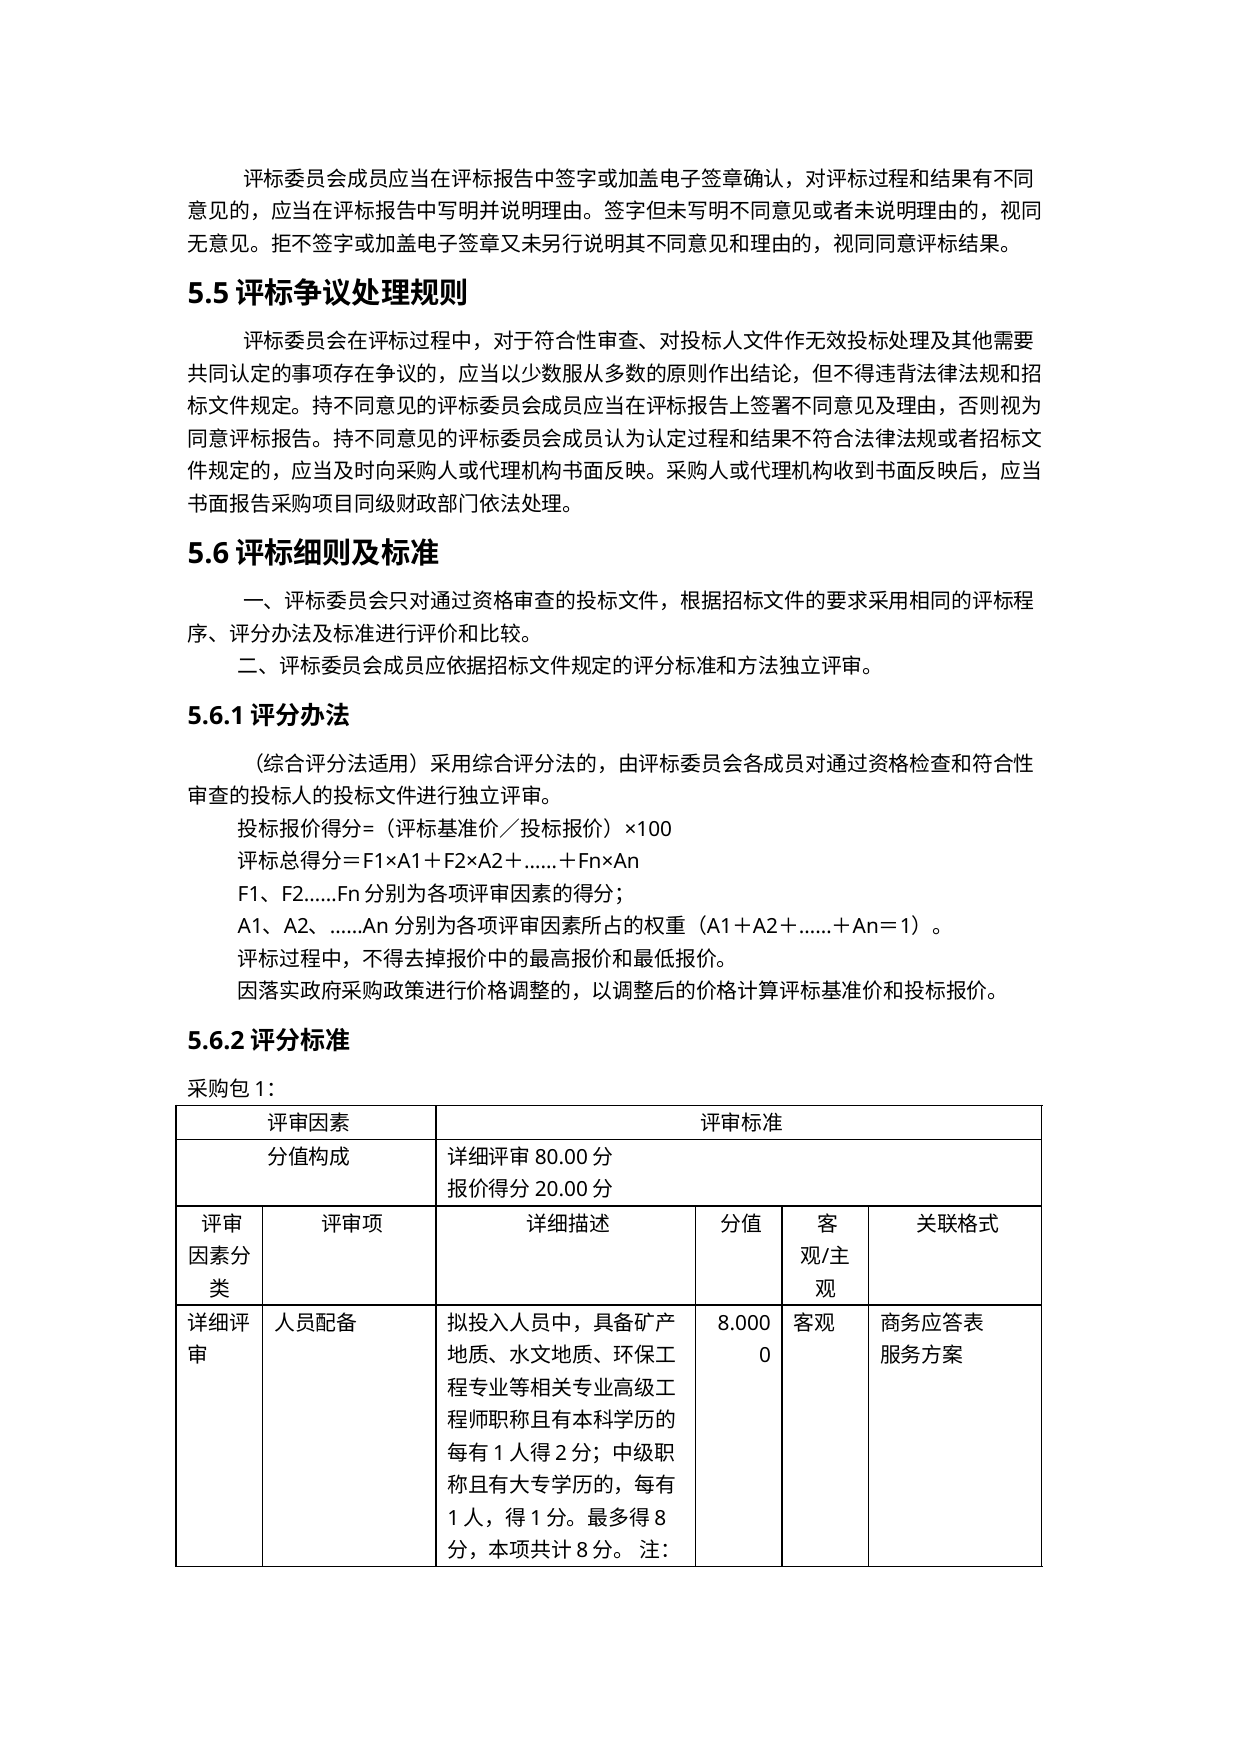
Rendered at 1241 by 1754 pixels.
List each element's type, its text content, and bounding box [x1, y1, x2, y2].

table_cell 评审因素分类 [177, 1207, 262, 1304]
text 评标委员会成员应当在评标报告中签字或加盖电子签章确认，对评标过程和结果有不同意见的，应当在评标报告中写明并说明理由。签字但未写明不同意见或者未说明理由的，视同无意见。拒不签字或加盖电子签章又未另行说明其不同意见和理由的，视同同意评标结果。 [187, 162, 1053, 259]
table_cell 商务应答表 服务方案 [869, 1306, 1041, 1566]
table_cell 关联格式 [869, 1207, 1041, 1304]
text （综合评分法适用）采用综合评分法的，由评标委员会各成员对通过资格检查和符合性审查的投标人的投标文件进行独立评审。 [187, 747, 1053, 812]
text 二、评标委员会成员应依据招标文件规定的评分标准和方法独立评审。 [187, 649, 1053, 682]
table_cell 评审项 [263, 1207, 435, 1304]
text 5.6.1评分办法 [187, 682, 1053, 747]
text 5.6评标细则及标准 [187, 519, 1053, 584]
table_cell 详细评审80.00分 报价得分20.00分 [437, 1140, 1041, 1205]
table_cell 客观 [783, 1306, 868, 1566]
table_cell 客观/主观 [783, 1207, 868, 1304]
text 5.6.2评分标准 [187, 1007, 1053, 1072]
table_cell 分值构成 [177, 1140, 435, 1205]
table_cell 8.0000 [696, 1306, 781, 1566]
text 评标委员会在评标过程中，对于符合性审查、对投标人文件作无效投标处理及其他需要共同认定的事项存在争议的，应当以少数服从多数的原则作出结论，但不得违背法律法规和招标文件规定。持不同意见的评标委员会成员应当在评标报告上签署不同意见及理由，否则视为同意评标报告。持不同意见的评标委员会成员认为认定过程和结果不符合法律法规或者招标文件规定的，应当及时向采购人或代理机构书面反映。采购人或代理机构收到书面反映后，应当书面报告采购项目同级财政部门依法处理。 [187, 324, 1053, 519]
table_cell 人员配备 [263, 1306, 435, 1566]
text F1、F2……Fn分别为各项评审因素的得分； [187, 877, 1053, 909]
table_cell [437, 1306, 695, 1566]
text A1、A2、……An 分别为各项评审因素所占的权重（A1＋A2＋……＋An＝1）。 [187, 909, 1053, 942]
table_header 评审因素 [177, 1106, 435, 1138]
text 采购包1： [187, 1072, 1053, 1104]
text 评标过程中，不得去掉报价中的最高报价和最低报价。 [187, 942, 1053, 974]
text 评标总得分＝F1×A1＋F2×A2＋……＋Fn×An [187, 844, 1053, 877]
text 一、评标委员会只对通过资格审查的投标文件，根据招标文件的要求采用相同的评标程序、评分办法及标准进行评价和比较。 [187, 584, 1053, 649]
table_cell 分值 [696, 1207, 781, 1304]
text 投标报价得分=（评标基准价／投标报价）×100 [187, 812, 1053, 844]
table_cell 详细描述 [437, 1207, 695, 1304]
text 5.5评标争议处理规则 [187, 259, 1053, 324]
table_header 评审标准 [437, 1106, 1041, 1138]
table_cell 详细评审 [177, 1306, 262, 1566]
text 因落实政府采购政策进行价格调整的，以调整后的价格计算评标基准价和投标报价。 [187, 974, 1053, 1007]
